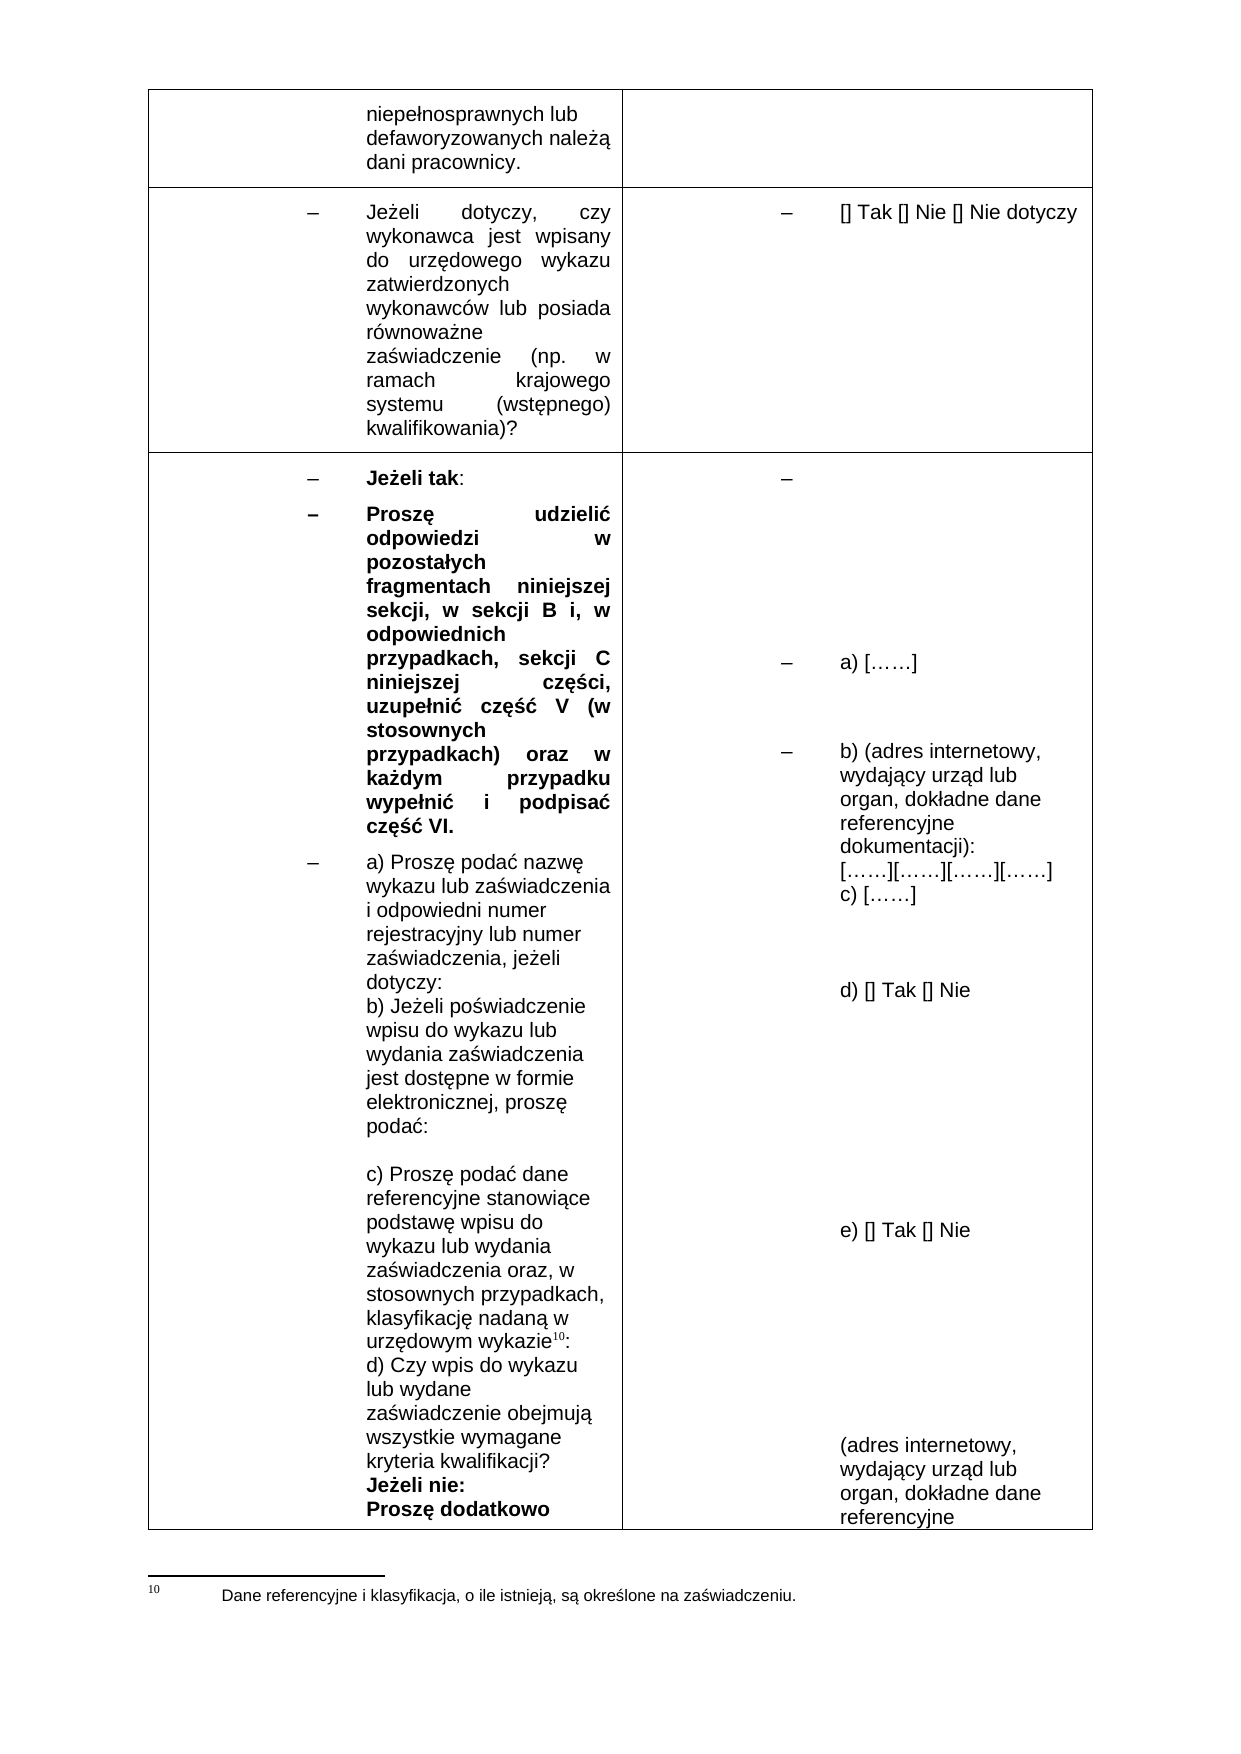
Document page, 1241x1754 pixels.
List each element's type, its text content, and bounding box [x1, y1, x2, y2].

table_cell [623, 90, 1092, 187]
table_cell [623, 453, 1092, 1529]
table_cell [149, 453, 622, 1529]
table_cell [] Tak [] Nie [] Nie dotyczy [623, 188, 1092, 452]
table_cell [149, 90, 622, 187]
table_cell Jeżeli dotyczy, czy wykonawca jest wpisany do urzędowego wykazu zatwierdzonych wykonawców lub posiada równoważne zaświadczenie (np. w ramach krajowego systemu (wstępnego) kwalifikowania)? [149, 188, 622, 452]
